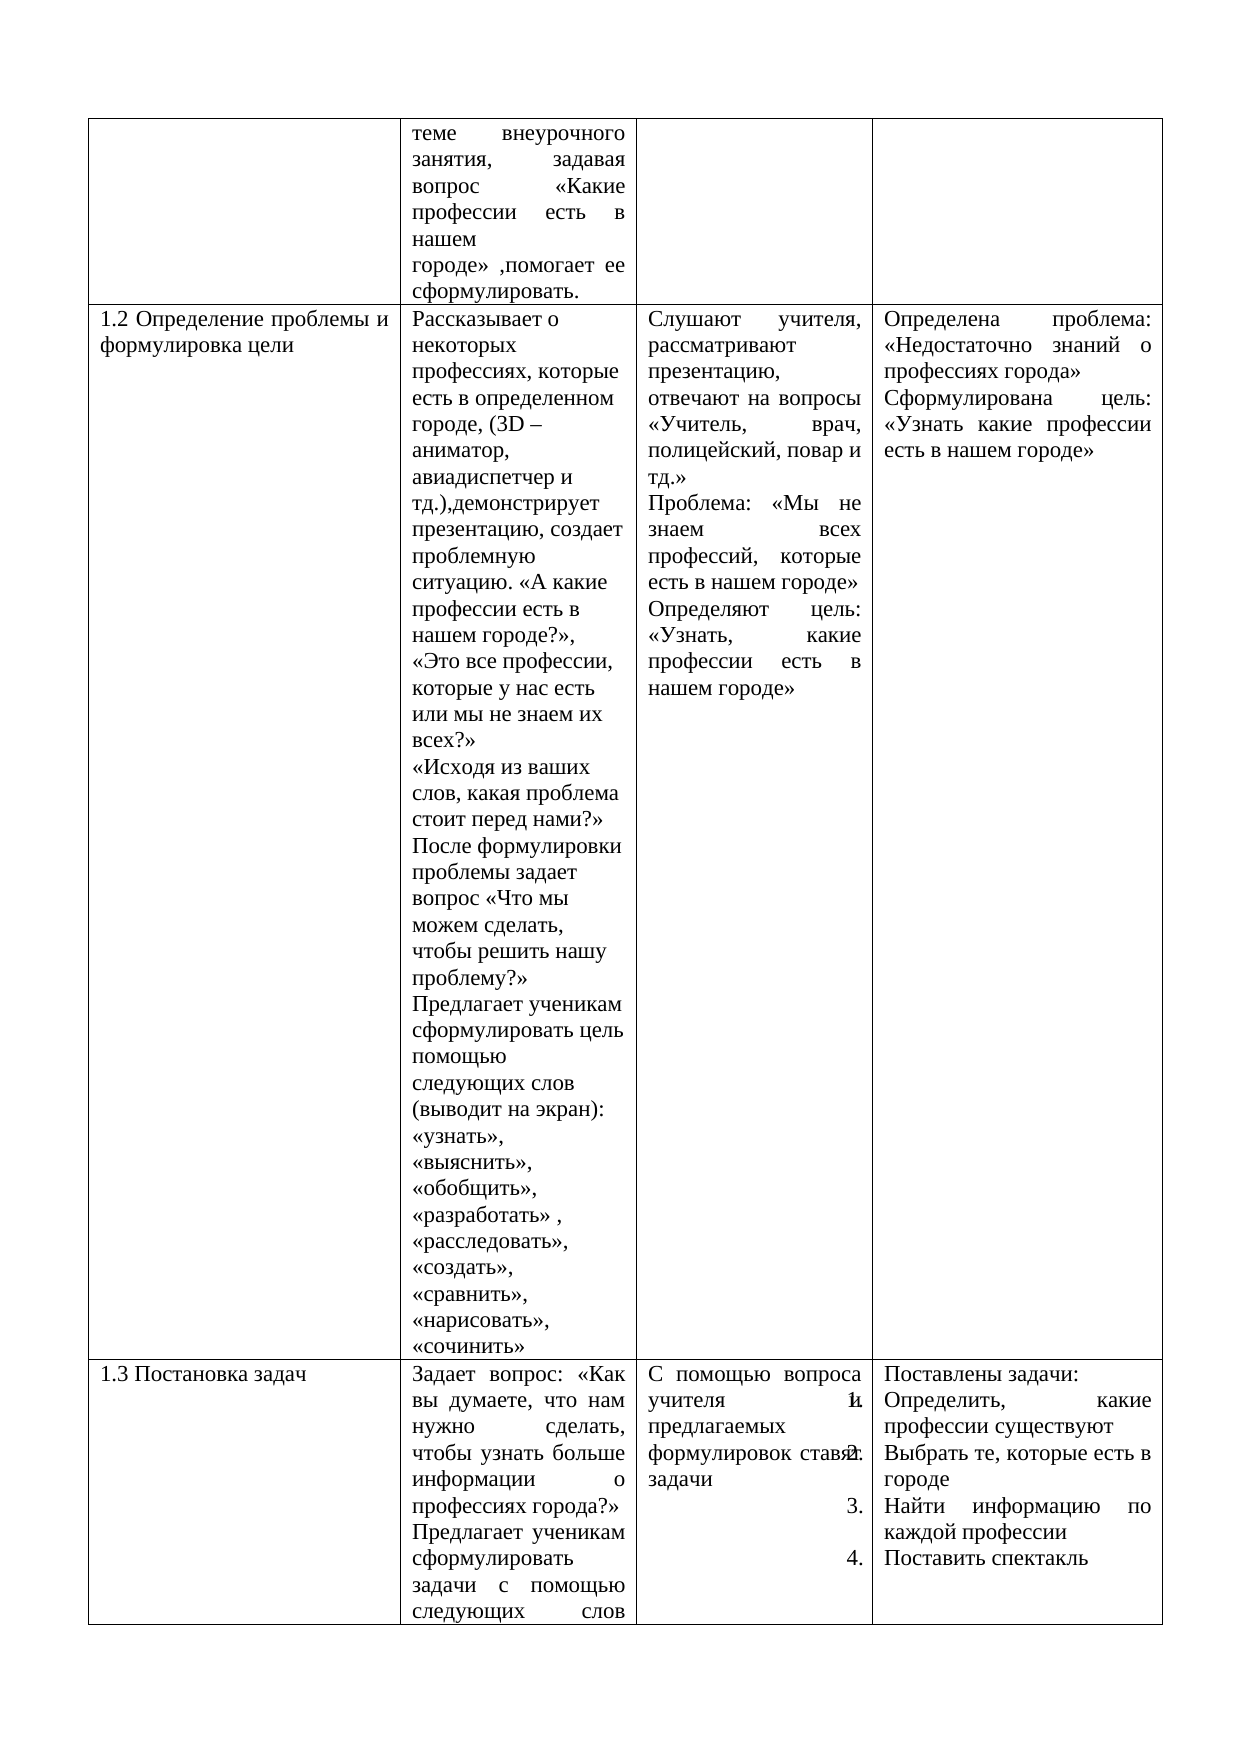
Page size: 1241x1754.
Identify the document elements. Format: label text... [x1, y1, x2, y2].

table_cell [401, 1360, 636, 1623]
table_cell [873, 1360, 1162, 1623]
table_cell Слушают учителя, рассматривают презентацию, отвечают на вопросы «Учитель, врач, полицейский, повар и тд.» Проблема: «Мы не знаем всех профессий, которые есть в нашем городе» Определяют цель: «Узнать, какие профессии есть в нашем городе» [637, 305, 872, 1359]
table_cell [401, 119, 636, 304]
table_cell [873, 119, 1162, 304]
table_cell Определена проблема: «Недостаточно знаний о профессиях города» Сформулирована цель: «Узнать какие профессии есть в нашем городе» [873, 305, 1162, 1359]
table_cell Рассказывает о некоторых профессиях, которые есть в определенном городе, (3D – аниматор, авиадиспетчер и тд.),демонстрирует презентацию, создает проблемную ситуацию. «А какие профессии есть в нашем городе?», «Это все профессии, которые у нас есть или мы не знаем их всех?» «Исходя из ваших слов, какая проблема стоит перед нами?» После формулировки проблемы задает вопрос «Что мы можем сделать, чтобы решить нашу проблему?» Предлагает ученикам сформулировать цель помощью следующих слов (выводит на экран): «узнать», «выяснить», «обобщить», «разработать» , «расследовать», «создать», «сравнить», «нарисовать», «сочинить» [401, 305, 636, 1359]
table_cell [89, 119, 400, 304]
table_cell 1.2 Определение проблемы и формулировка цели [89, 305, 400, 1359]
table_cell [637, 1360, 872, 1623]
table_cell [637, 119, 872, 304]
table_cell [89, 1360, 400, 1623]
